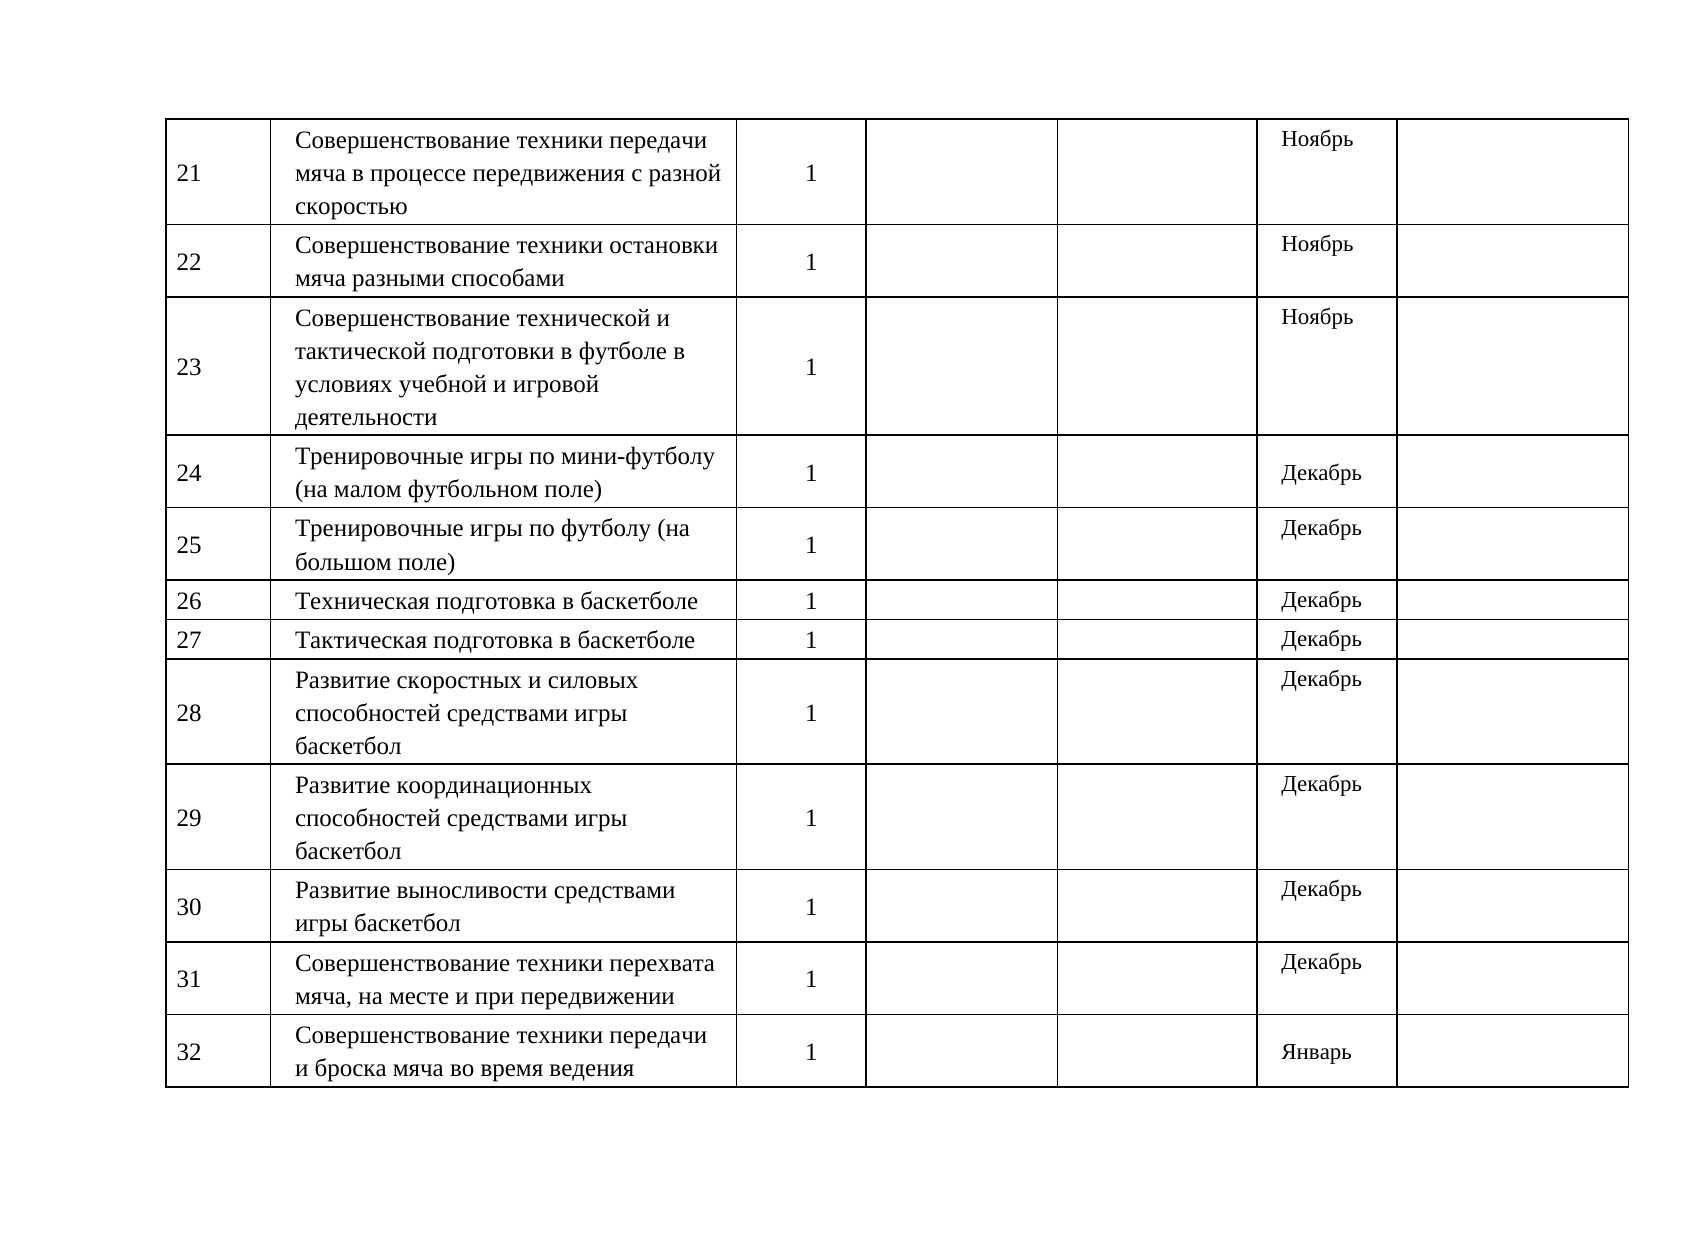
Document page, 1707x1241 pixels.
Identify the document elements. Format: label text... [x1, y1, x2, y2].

table_cell 27 [167, 620, 270, 658]
table_cell 23 [167, 298, 270, 434]
table_cell 1 [737, 436, 865, 507]
table_cell Тренировочные игры по мини-футболу (на малом футбольном поле) [271, 436, 736, 507]
table_cell 1 [737, 120, 865, 223]
table_cell 1 [737, 298, 865, 434]
table_cell [1058, 870, 1256, 941]
table_cell [1058, 508, 1256, 579]
table_cell [867, 870, 1057, 941]
table_cell [867, 120, 1057, 223]
table_cell Декабрь [1258, 436, 1396, 507]
table_cell 29 [167, 765, 270, 869]
table_cell Декабрь [1258, 581, 1396, 618]
table_cell [1398, 620, 1628, 658]
table_cell Совершенствование техники остановки мяча разными способами [271, 225, 736, 296]
table_cell Ноябрь [1258, 298, 1396, 434]
table_cell [867, 620, 1057, 658]
table_cell [867, 1015, 1057, 1086]
table_cell Развитие выносливости средствами игры баскетбол [271, 870, 736, 941]
table_cell 1 [737, 508, 865, 579]
table_cell [1058, 120, 1256, 223]
table_cell 1 [737, 225, 865, 296]
table_cell [1398, 508, 1628, 579]
table_cell 1 [737, 1015, 865, 1086]
table_cell [1058, 765, 1256, 869]
table_cell [1058, 660, 1256, 763]
table_cell [1398, 225, 1628, 296]
table_cell 1 [737, 870, 865, 941]
table_cell [1058, 1015, 1256, 1086]
table_cell 28 [167, 660, 270, 763]
table_cell [1398, 581, 1628, 618]
table_cell [867, 508, 1057, 579]
table_cell Совершенствование техники передачи и броска мяча во время ведения [271, 1015, 736, 1086]
table_cell 21 [167, 120, 270, 223]
table_cell [867, 943, 1057, 1013]
table_cell Декабрь [1258, 508, 1396, 579]
table_cell Развитие скоростных и силовых способностей средствами игры баскетбол [271, 660, 736, 763]
table_cell [1398, 436, 1628, 507]
table_cell [1058, 581, 1256, 618]
table_cell [867, 298, 1057, 434]
table_cell Ноябрь [1258, 120, 1396, 223]
table_cell Совершенствование технической и тактической подготовки в футболе в условиях учебной и игровой деятельности [271, 298, 736, 434]
table_cell Техническая подготовка в баскетболе [271, 581, 736, 618]
table_cell 1 [737, 943, 865, 1013]
table_cell [1058, 620, 1256, 658]
table_cell 1 [737, 660, 865, 763]
table_cell 30 [167, 870, 270, 941]
table_cell Тактическая подготовка в баскетболе [271, 620, 736, 658]
table_cell Декабрь [1258, 765, 1396, 869]
table_cell 31 [167, 943, 270, 1013]
table_cell Тренировочные игры по футболу (на большом поле) [271, 508, 736, 579]
table_cell Развитие координационных способностей средствами игры баскетбол [271, 765, 736, 869]
table_cell Декабрь [1258, 660, 1396, 763]
table_cell 32 [167, 1015, 270, 1086]
table_cell [867, 660, 1057, 763]
table_cell [1398, 765, 1628, 869]
table_cell Совершенствование техники перехвата мяча, на месте и при передвижении [271, 943, 736, 1013]
table_cell [867, 581, 1057, 618]
table_cell [1398, 943, 1628, 1013]
table_cell [1058, 298, 1256, 434]
table_cell Декабрь [1258, 870, 1396, 941]
table_cell 22 [167, 225, 270, 296]
table_cell [1058, 225, 1256, 296]
table_cell Совершенствование техники передачи мяча в процессе передвижения с разной скоростью [271, 120, 736, 223]
table_cell [1058, 436, 1256, 507]
table_cell Январь [1258, 1015, 1396, 1086]
table_cell [1398, 870, 1628, 941]
table_cell [1058, 943, 1256, 1013]
table_cell [867, 436, 1057, 507]
table_cell Декабрь [1258, 943, 1396, 1013]
table_cell [867, 225, 1057, 296]
table_cell 1 [737, 765, 865, 869]
table_cell [1398, 660, 1628, 763]
table_cell [1398, 1015, 1628, 1086]
table_cell 1 [737, 620, 865, 658]
table_cell 25 [167, 508, 270, 579]
table_cell Ноябрь [1258, 225, 1396, 296]
table_cell 26 [167, 581, 270, 618]
table_cell 1 [737, 581, 865, 618]
table_cell [1398, 298, 1628, 434]
table_cell [1398, 120, 1628, 223]
table_cell Декабрь [1258, 620, 1396, 658]
table_cell 24 [167, 436, 270, 507]
table_cell [867, 765, 1057, 869]
